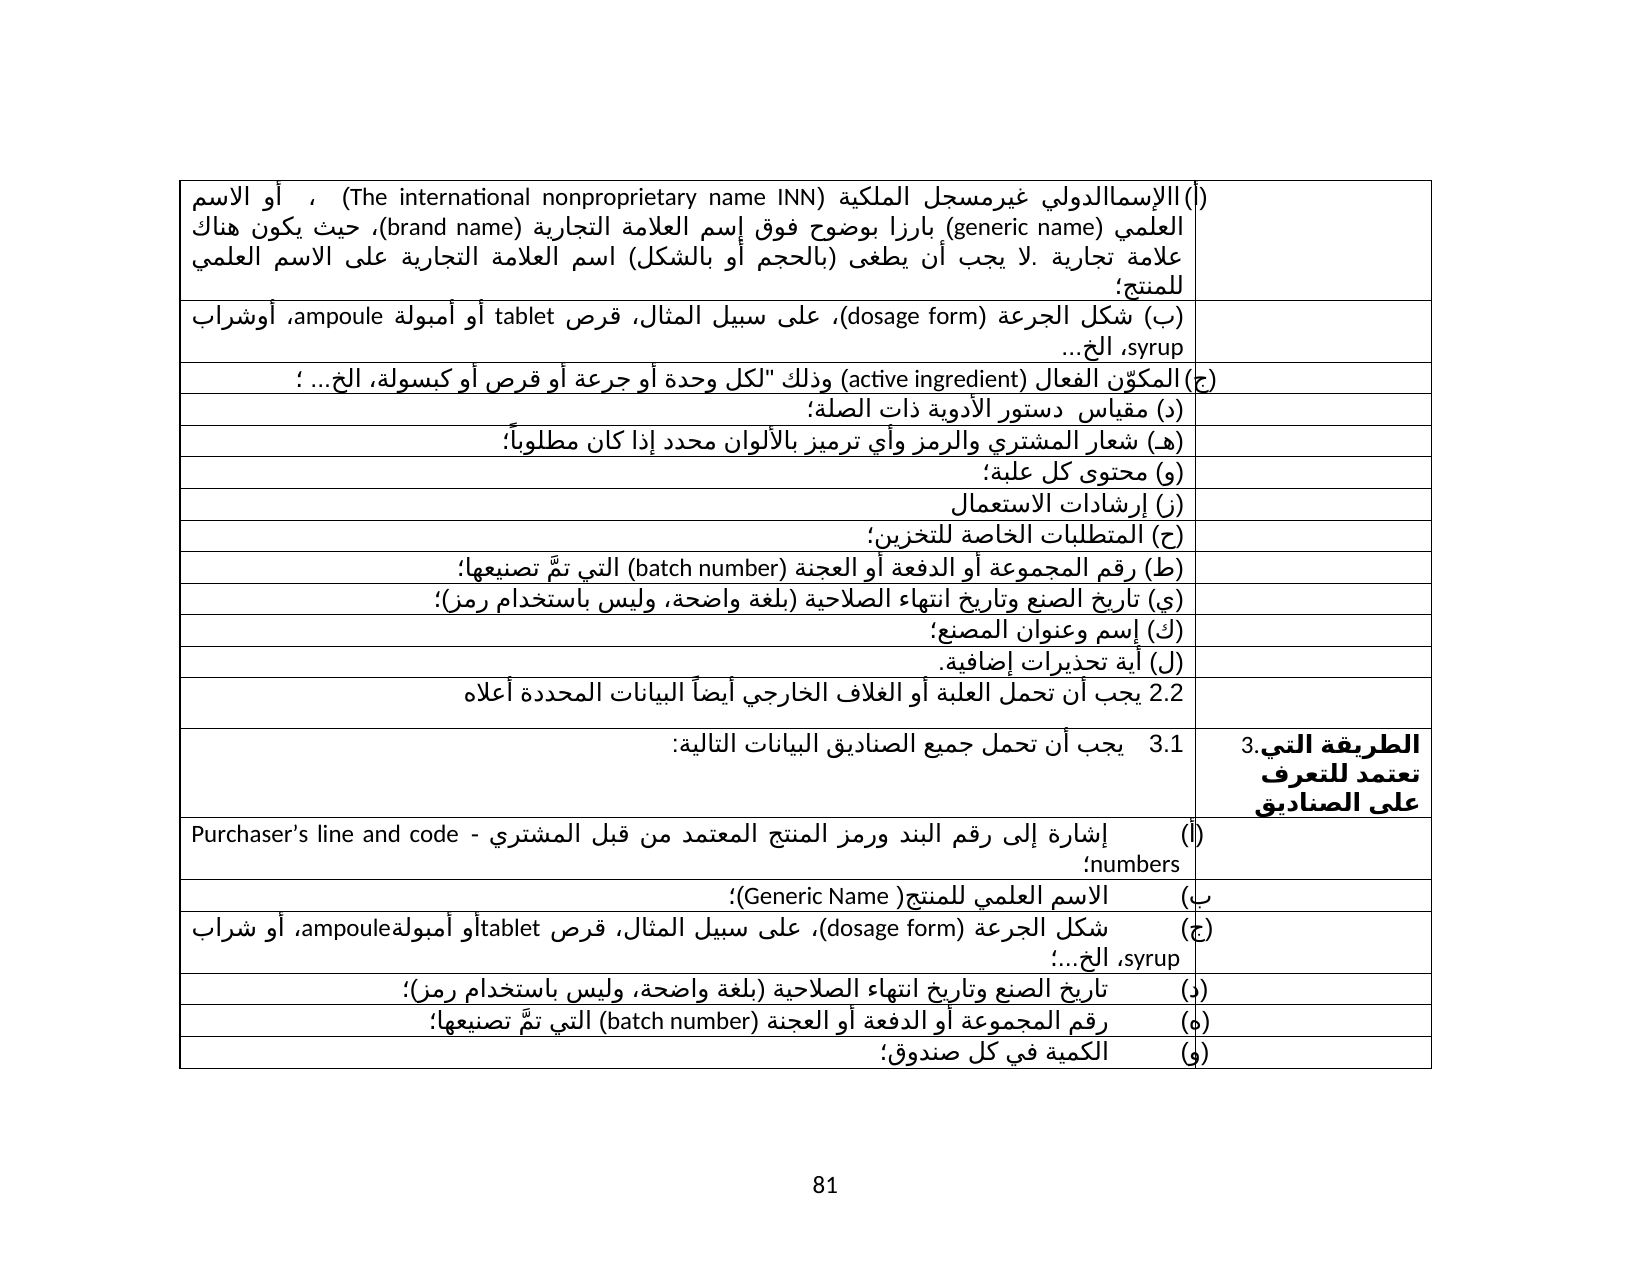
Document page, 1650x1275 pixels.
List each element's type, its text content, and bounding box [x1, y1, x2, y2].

table_cell (ح) المتطلبات الخاصة للتخزين؛ [181, 521, 1195, 551]
table_cell المكوّن الفعال (active ingredient) وذلك "لكل وحدة أو جرعة أو قرص أو كبسولة، الخ... ؛ [181, 363, 1195, 393]
table_cell [1196, 912, 1431, 973]
table_cell (ي) تاريخ الصنع وتاريخ انتهاء الصلاحية (بلغة واضحة، وليس باستخدام رمز)؛ [181, 584, 1195, 614]
table_cell إشارة إلى رقم البند ورمز المنتج المعتمد من قبل المشتري - Purchaser’s line and code numbers؛ [181, 818, 1195, 879]
table_cell [1196, 489, 1431, 519]
table_cell [1196, 584, 1431, 614]
table_cell [1196, 818, 1431, 879]
table_cell [1196, 615, 1431, 646]
table_cell (هـ) شعار المشتري والرمز وأي ترميز بالألوان محدد إذا كان مطلوباً؛ [181, 426, 1195, 456]
table_cell تاريخ الصنع وتاريخ انتهاء الصلاحية (بلغة واضحة، وليس باستخدام رمز)؛ [181, 974, 1195, 1004]
table_cell شكل الجرعة (dosage form)، على سبيل المثال، قرص tabletأو أمبولةampoule، أو شراب syrup، الخ...؛ [181, 912, 1195, 973]
table_cell الاسم العلمي للمنتج( Generic Name)؛ [181, 880, 1195, 911]
table_cell [1196, 301, 1431, 362]
table_cell [1196, 521, 1431, 551]
table_cell (ط) رقم المجموعة أو الدفعة أو العجنة (batch number) التي تمَّ تصنيعها؛ [181, 552, 1195, 583]
table_cell [1196, 647, 1431, 677]
table_cell [1196, 457, 1431, 488]
table_cell [1196, 974, 1431, 1004]
table_cell [1196, 181, 1431, 299]
table_cell [1196, 678, 1431, 728]
table_cell [1196, 363, 1431, 393]
table_cell 3.1 يجب أن تحمل جميع الصناديق البيانات التالية: [181, 729, 1195, 817]
table_cell الكمية في كل صندوق؛ [181, 1037, 1195, 1067]
table_cell 2.2 يجب أن تحمل العلبة أو الغلاف الخارجي أيضاً البيانات المحددة أعلاه [181, 678, 1195, 728]
table_cell [1196, 552, 1431, 583]
table_cell [1196, 1037, 1431, 1067]
table_cell [1196, 880, 1431, 911]
table_cell 3.الطريقة التي تعتمد للتعرف على الصناديق [1196, 729, 1431, 817]
table_cell االإسماالدولي غيرمسجل الملكية (The international nonproprietary name INN) ، أو الاسم العلمي (generic name) بارزا بوضوح فوق إسم العلامة التجارية (brand name)، حيث يكون هناك علامة تجارية. لا يجب أن يطغى (بالحجم أو بالشكل) اسم العلامة التجارية على الاسم العلمي للمنتج؛ [181, 181, 1195, 299]
table_cell [1196, 426, 1431, 456]
table_cell (ب) شكل الجرعة (dosage form)، على سبيل المثال، قرص tablet أو أمبولة ampoule، أوشراب syrup، الخ... [181, 301, 1195, 362]
table_cell (ك) إسم وعنوان المصنع؛ [181, 615, 1195, 646]
table_cell [1196, 394, 1431, 425]
table_cell رقم المجموعة أو الدفعة أو العجنة (batch number) التي تمَّ تصنيعها؛ [181, 1005, 1195, 1036]
table_cell (ل) أية تحذيرات إضافية. [181, 647, 1195, 677]
table_cell (ز) إرشادات الاستعمال [181, 489, 1195, 519]
table_cell [1196, 1005, 1431, 1036]
table_cell (د) مقياس دستور الأدوية ذات الصلة؛ [181, 394, 1195, 425]
table_cell (و) محتوى كل علبة؛ [181, 457, 1195, 488]
